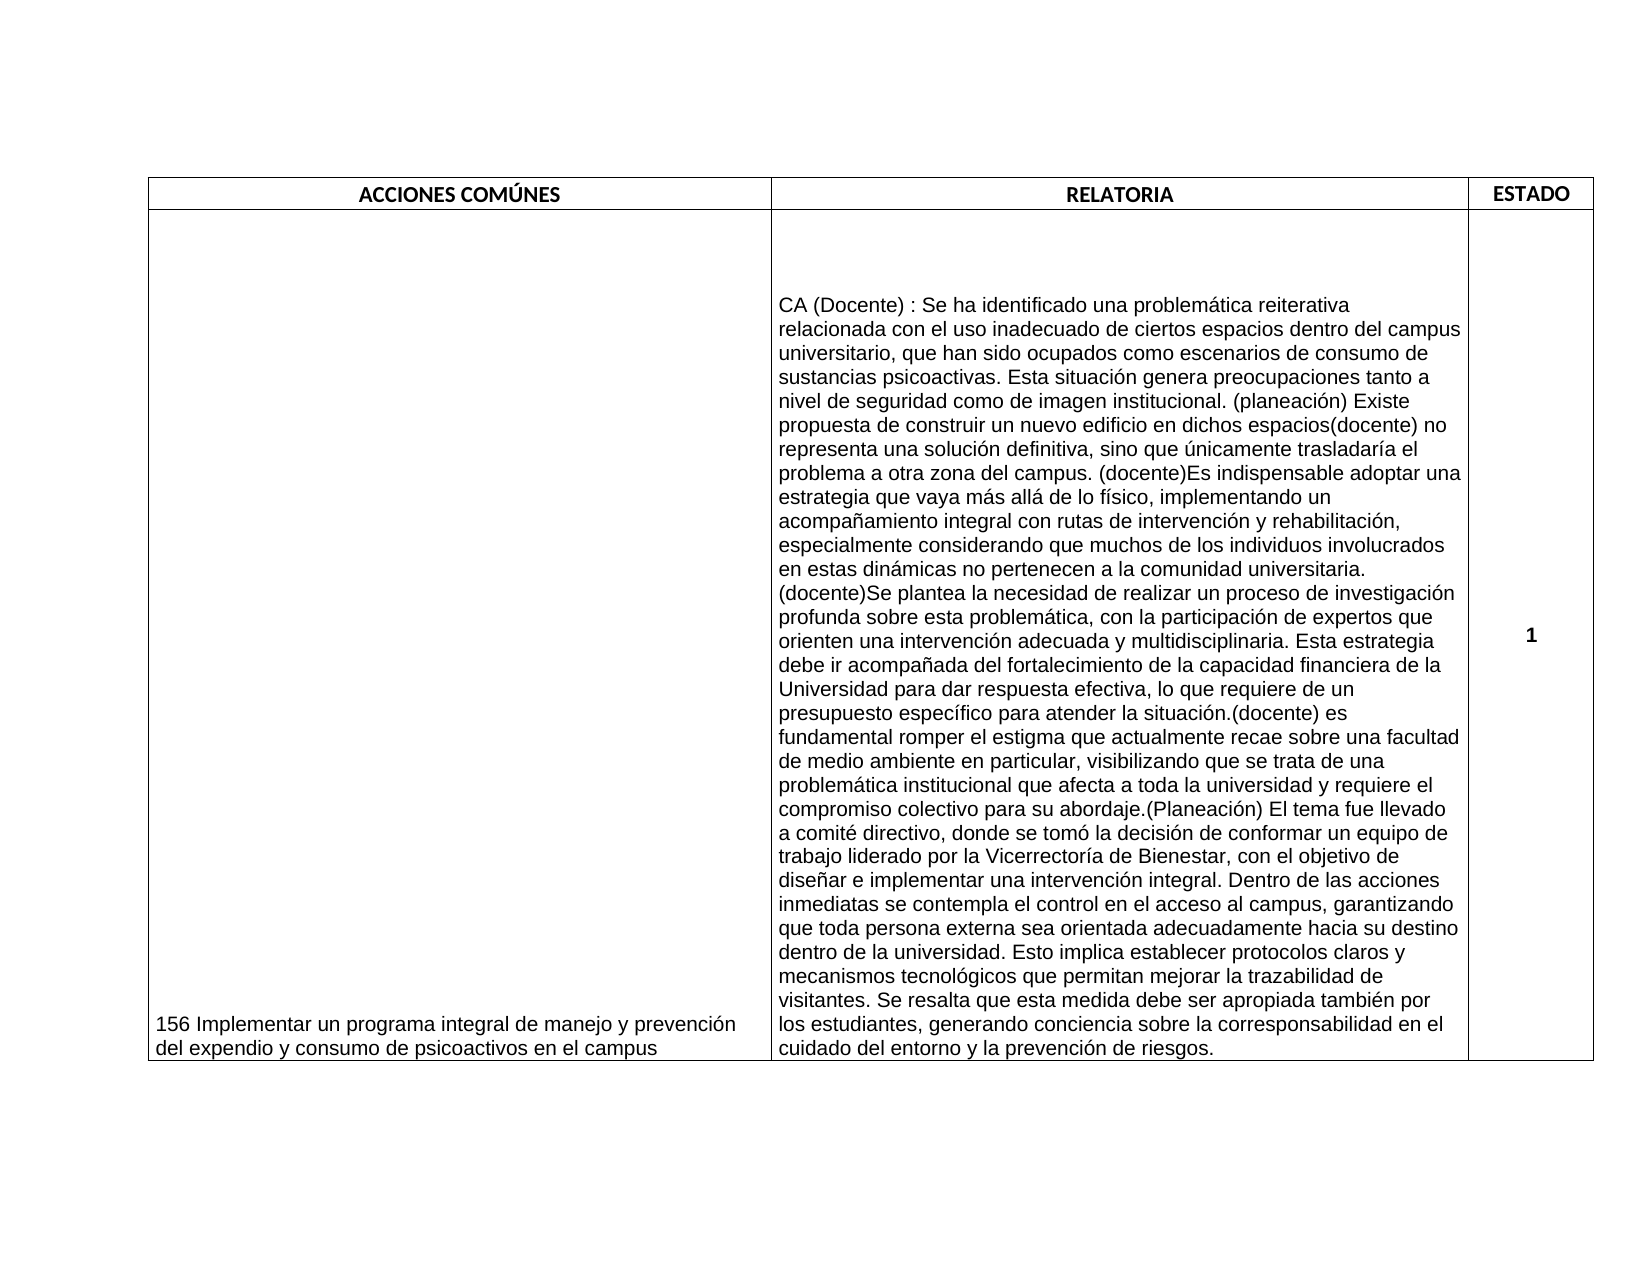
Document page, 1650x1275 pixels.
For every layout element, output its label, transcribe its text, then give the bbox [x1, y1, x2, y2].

table_header ACCIONES COMÚNES [149, 178, 771, 208]
table_header ESTADO [1469, 178, 1593, 208]
table_cell 156 Implementar un programa integral de manejo y prevención del expendio y consumo de psicoactivos en el campus [149, 210, 771, 1060]
table_cell CA (Docente) : Se ha identificado una problemática reiterativa relacionada con el uso inadecuado de ciertos espacios dentro del campus universitario, que han sido ocupados como escenarios de consumo de sustancias psicoactivas. Esta situación genera preocupaciones tanto a nivel de seguridad como de imagen institucional. (planeación) Existe propuesta de construir un nuevo edificio en dichos espacios(docente) no representa una solución definitiva, sino que únicamente trasladaría el problema a otra zona del campus. (docente)Es indispensable adoptar una estrategia que vaya más allá de lo físico, implementando un acompañamiento integral con rutas de intervención y rehabilitación, especialmente considerando que muchos de los individuos involucrados en estas dinámicas no pertenecen a la comunidad universitaria. (docente)Se plantea la necesidad de realizar un proceso de investigación profunda sobre esta problemática, con la participación de expertos que orienten una intervención adecuada y multidisciplinaria. Esta estrategia debe ir acompañada del fortalecimiento de la capacidad financiera de la Universidad para dar respuesta efectiva, lo que requiere de un presupuesto específico para atender la situación.(docente) es fundamental romper el estigma que actualmente recae sobre una facultad de medio ambiente en particular, visibilizando que se trata de una problemática institucional que afecta a toda la universidad y requiere el compromiso colectivo para su abordaje.(Planeación) El tema fue llevado a comité directivo, donde se tomó la decisión de conformar un equipo de trabajo liderado por la Vicerrectoría de Bienestar, con el objetivo de diseñar e implementar una intervención integral. Dentro de las acciones inmediatas se contempla el control en el acceso al campus, garantizando que toda persona externa sea orientada adecuadamente hacia su destino dentro de la universidad. Esto implica establecer protocolos claros y mecanismos tecnológicos que permitan mejorar la trazabilidad de visitantes. Se resalta que esta medida debe ser apropiada también por los estudiantes, generando conciencia sobre la corresponsabilidad en el cuidado del entorno y la prevención de riesgos. [772, 210, 1468, 1060]
table_cell 1 [1469, 210, 1593, 1060]
table_header RELATORIA [772, 178, 1468, 208]
